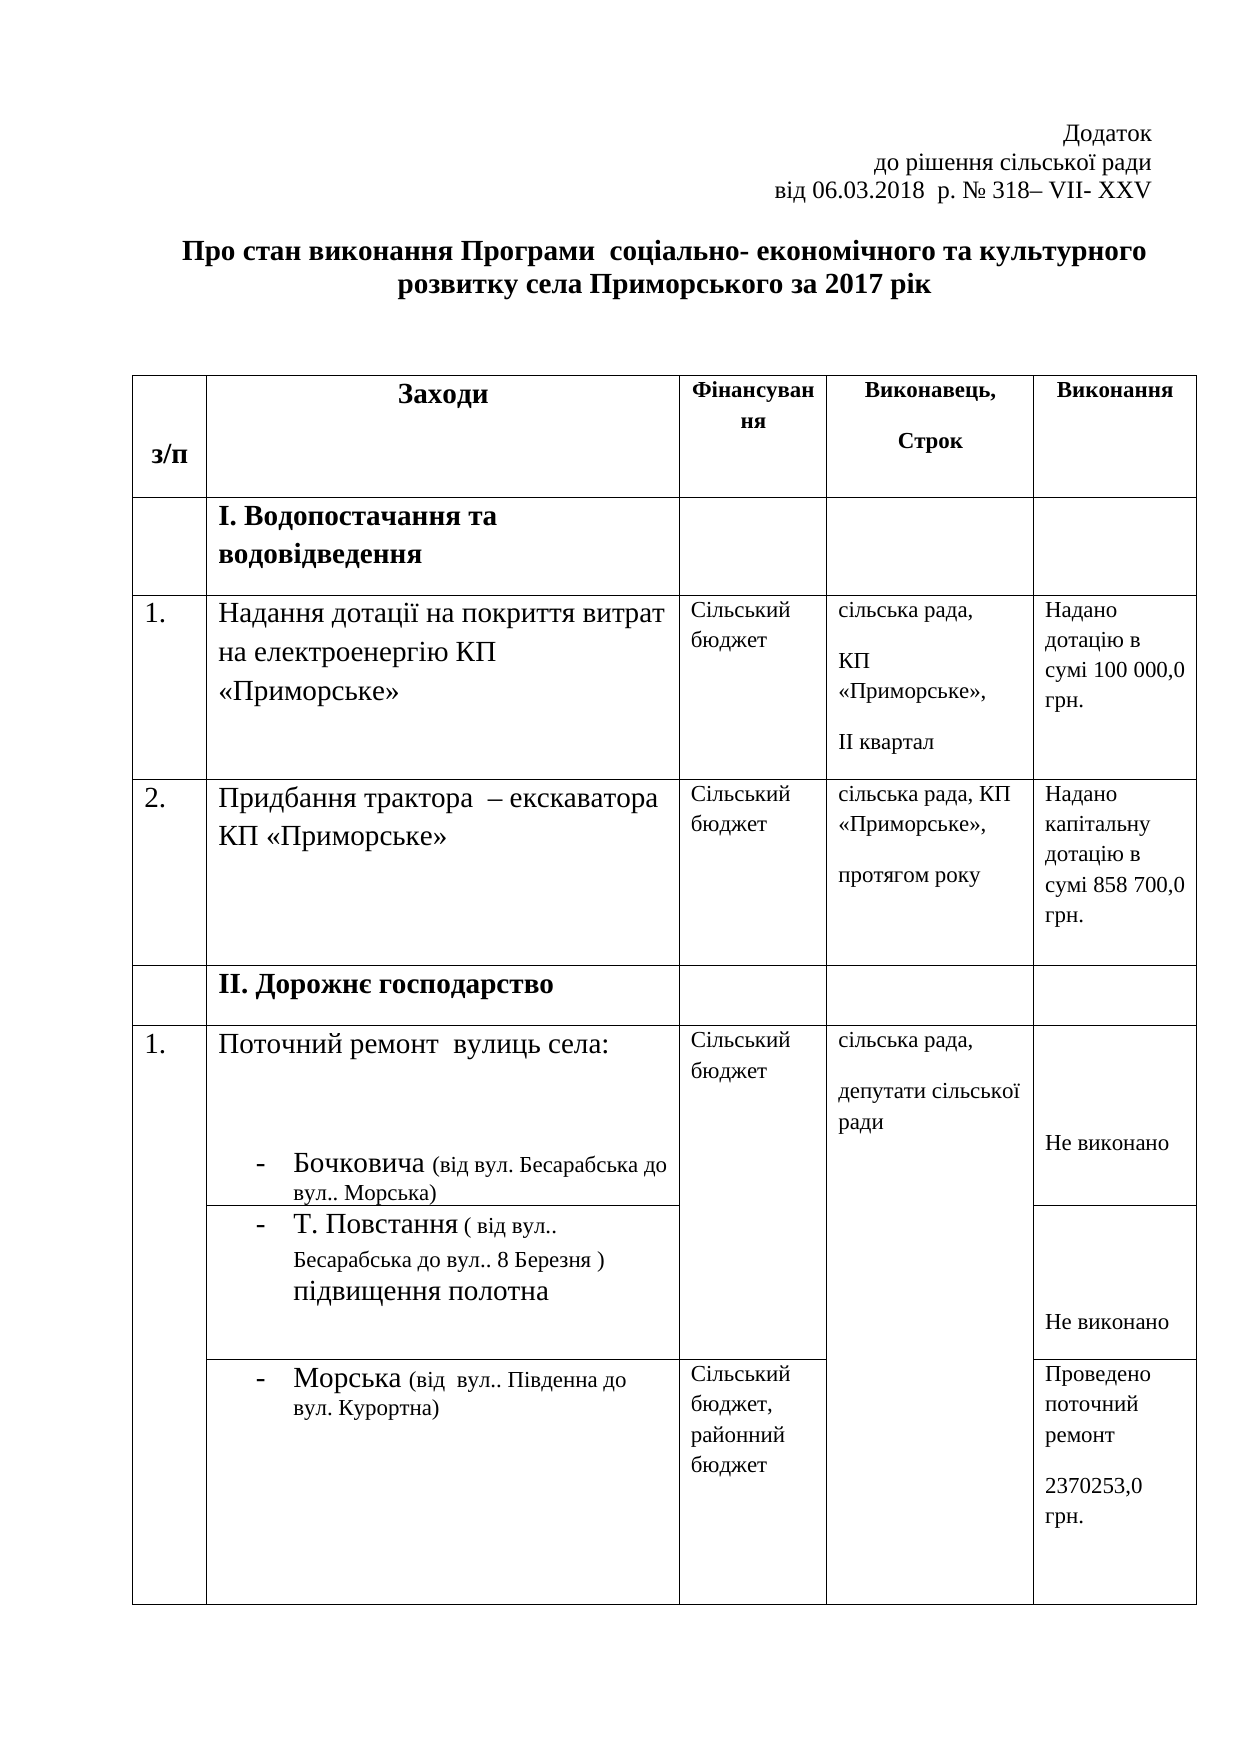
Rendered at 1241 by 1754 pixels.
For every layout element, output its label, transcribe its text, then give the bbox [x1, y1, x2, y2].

table_header Заходи [207, 376, 679, 497]
table_cell ІІ. Дорожнє господарство [207, 966, 679, 1025]
table_header № з/п [133, 376, 206, 497]
table_cell сільська рада, КП «Приморське», протягом року [827, 780, 1033, 965]
table_cell Надання дотації на покриття витрат на електроенергію КП «Приморське» [207, 596, 679, 779]
table_cell Не виконано [1034, 1026, 1196, 1205]
text до рішення сільської ради [177, 147, 1152, 176]
table_header Виконання [1034, 376, 1196, 497]
table_cell [680, 966, 826, 1025]
table_cell сільська рада, депутати сільської ради [827, 1026, 1033, 1604]
text Про стан виконання Програми соціально- економічного та культурного розвитку села Приморського за 2017 рік [177, 233, 1152, 300]
table_cell [827, 966, 1033, 1025]
table_cell І. Водопостачання та водовідведення [207, 498, 679, 594]
table_cell Морська (від вул.. Південна до вул. Курортна) [207, 1360, 679, 1604]
table_cell [1034, 498, 1196, 594]
table_cell Поточний ремонт вулиць села: Бочковича (від вул. Бесарабська до вул.. Морська) [207, 1026, 679, 1205]
table_cell [133, 966, 206, 1025]
table_cell 1. [133, 596, 206, 779]
table_cell Не виконано [1034, 1206, 1196, 1359]
table_cell Надано капітальну дотацію в сумі 858 700,0 грн. [1034, 780, 1196, 965]
table_cell Сільський бюджет, районний бюджет [680, 1360, 826, 1604]
table_cell [1034, 966, 1196, 1025]
table_cell [680, 498, 826, 594]
text від 06.03.2018 р. № 318– VІI- ХХV [177, 176, 1152, 204]
table_header Виконавець, Строк [827, 376, 1033, 497]
table_cell 1. [133, 1026, 206, 1604]
table_cell [827, 498, 1033, 594]
table_cell Придбання трактора – екскаватора КП «Приморське» [207, 780, 679, 965]
table_cell Надано дотацію в сумі 100 000,0 грн. [1034, 596, 1196, 779]
table_cell Сільський бюджет [680, 1026, 826, 1359]
table_cell Сільський бюджет [680, 780, 826, 965]
text Додаток [177, 118, 1152, 147]
table_cell Т. Повстання ( від вул.. Бесарабська до вул.. 8 Березня ) підвищення полотна [207, 1206, 679, 1359]
table_cell [133, 498, 206, 594]
table_cell Сільський бюджет [680, 596, 826, 779]
table_cell 2. [133, 780, 206, 965]
table_cell Проведено поточний ремонт 2370253,0 грн. [1034, 1360, 1196, 1604]
table_header Фінансування [680, 376, 826, 497]
table_cell сільська рада, КП «Приморське», ІІ квартал [827, 596, 1033, 779]
